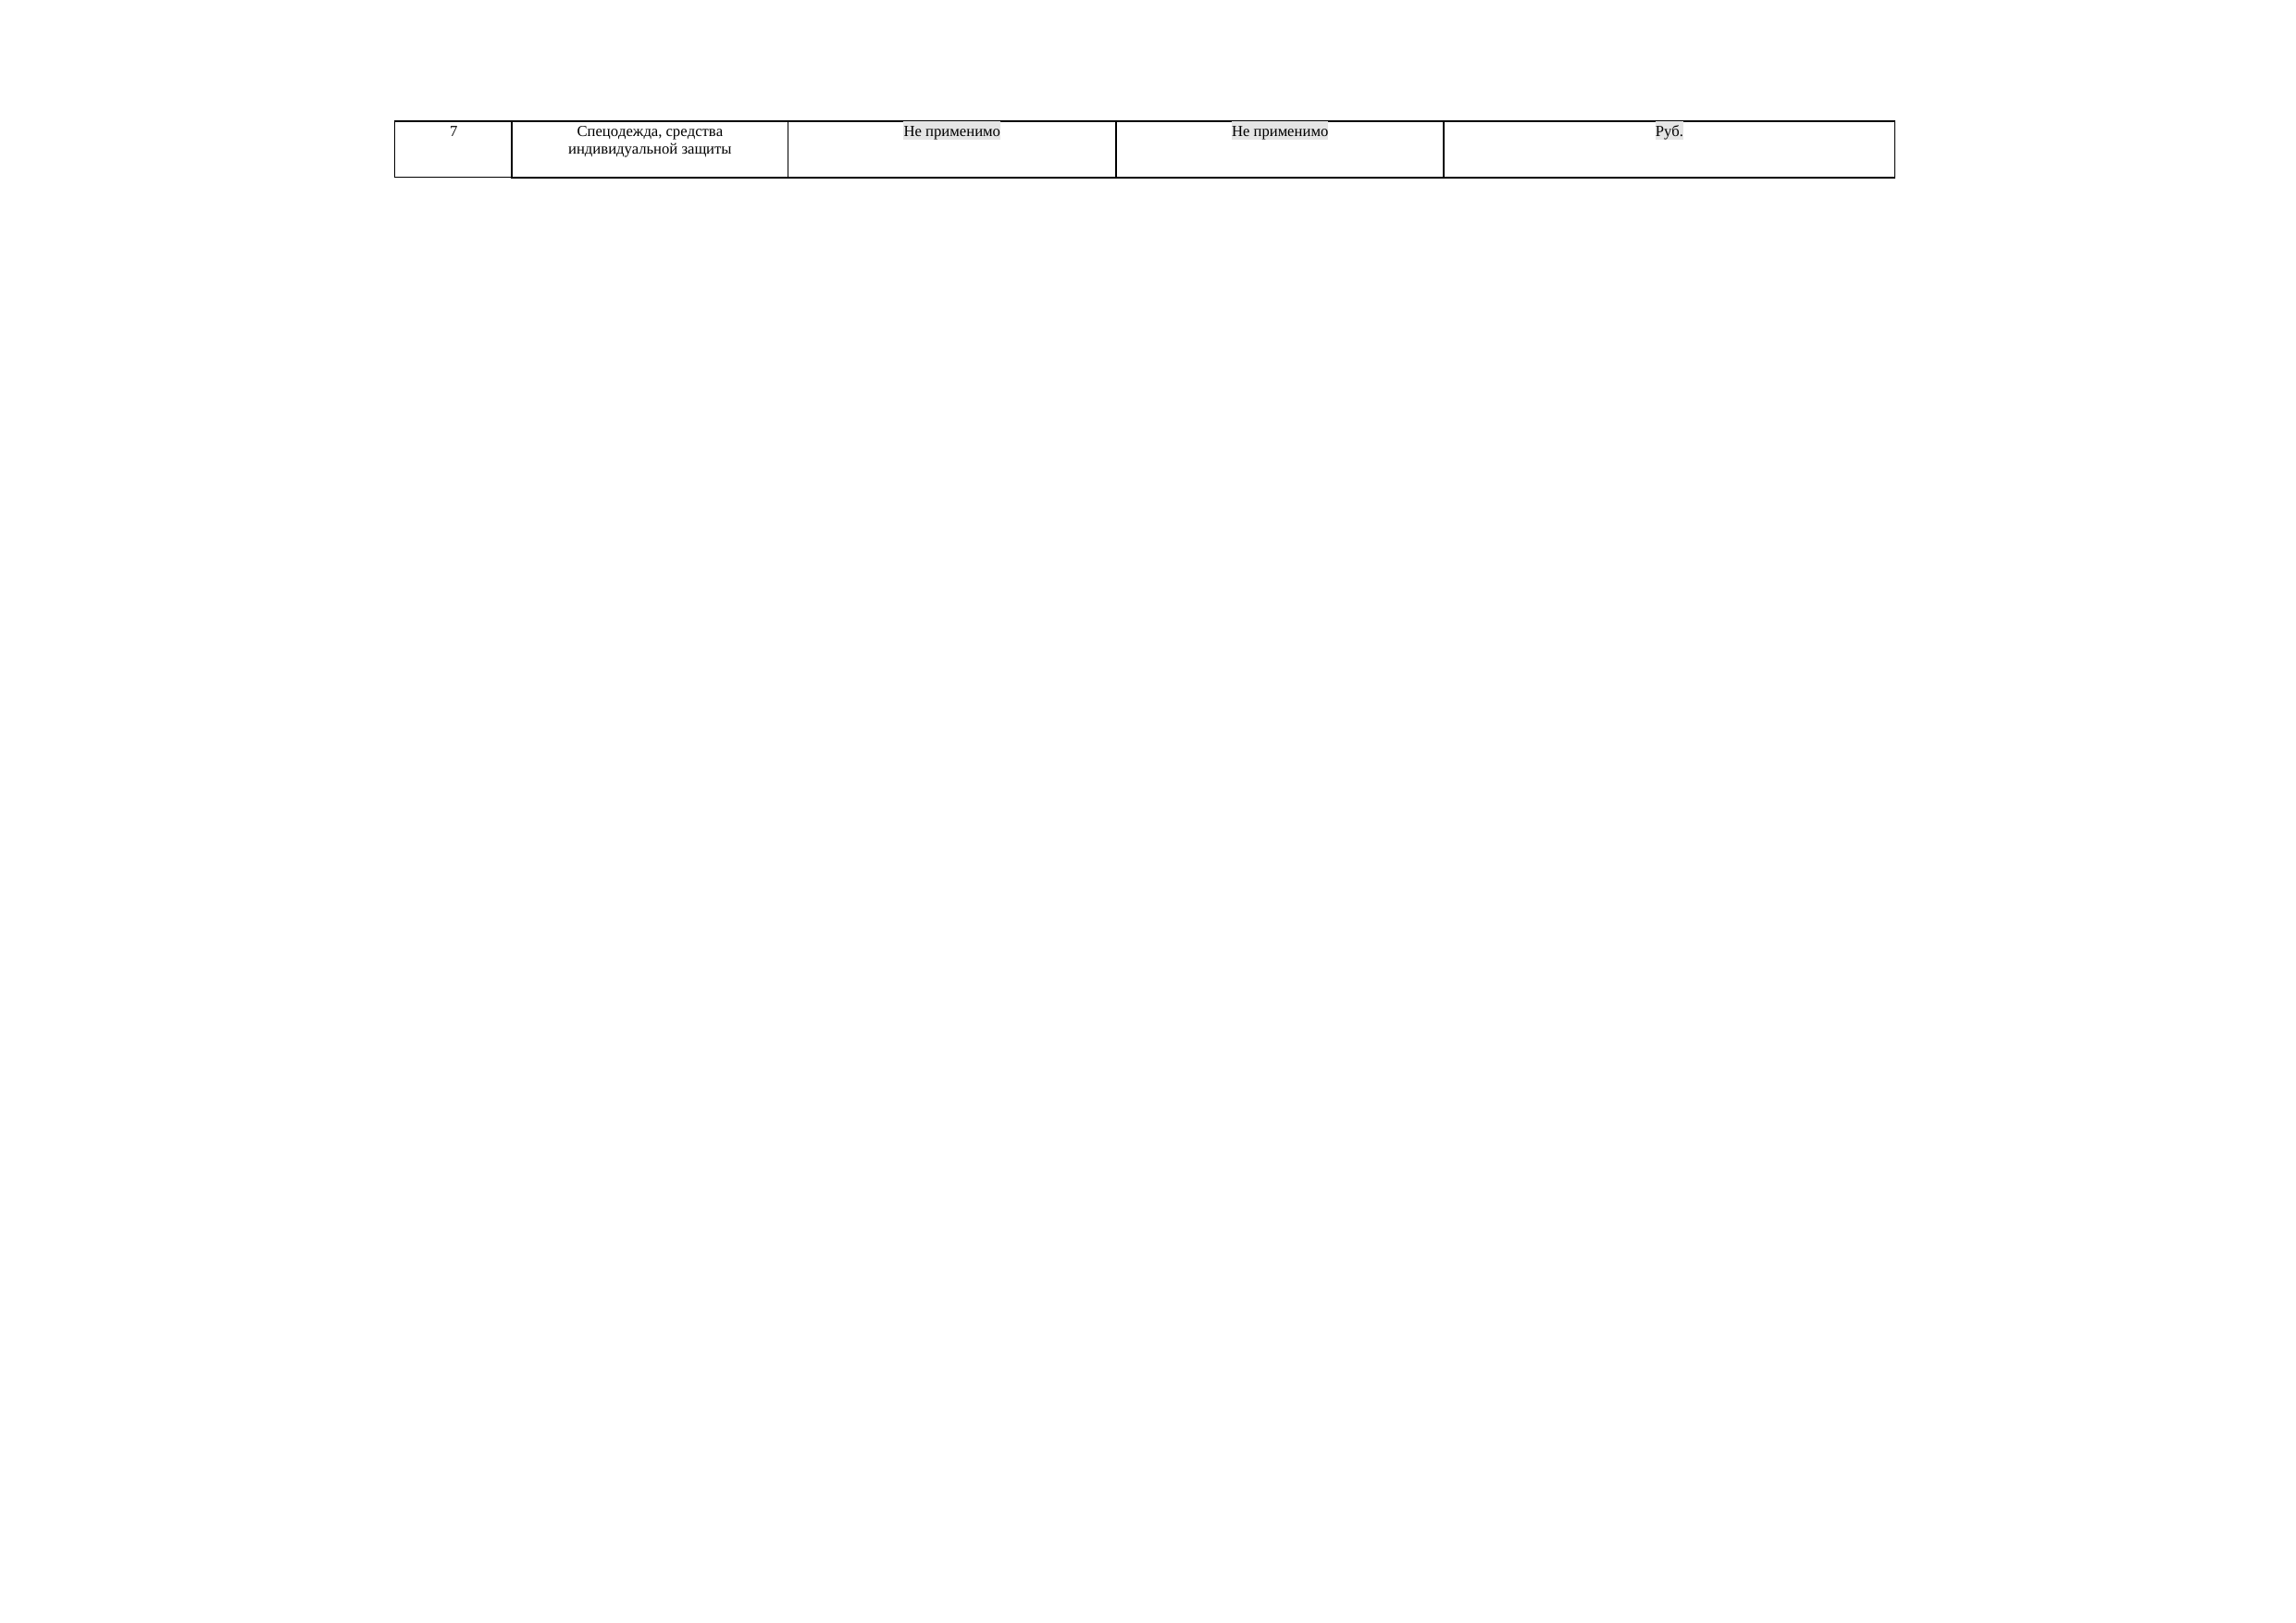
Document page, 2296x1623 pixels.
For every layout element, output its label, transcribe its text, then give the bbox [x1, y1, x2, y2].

table_cell Не применимо [788, 122, 1115, 177]
table_cell 7 [395, 122, 511, 177]
table_cell Спецодежда, средства индивидуальной защиты [513, 122, 788, 177]
table_cell Руб. [1445, 122, 1894, 177]
table_cell Не применимо [1117, 122, 1443, 177]
